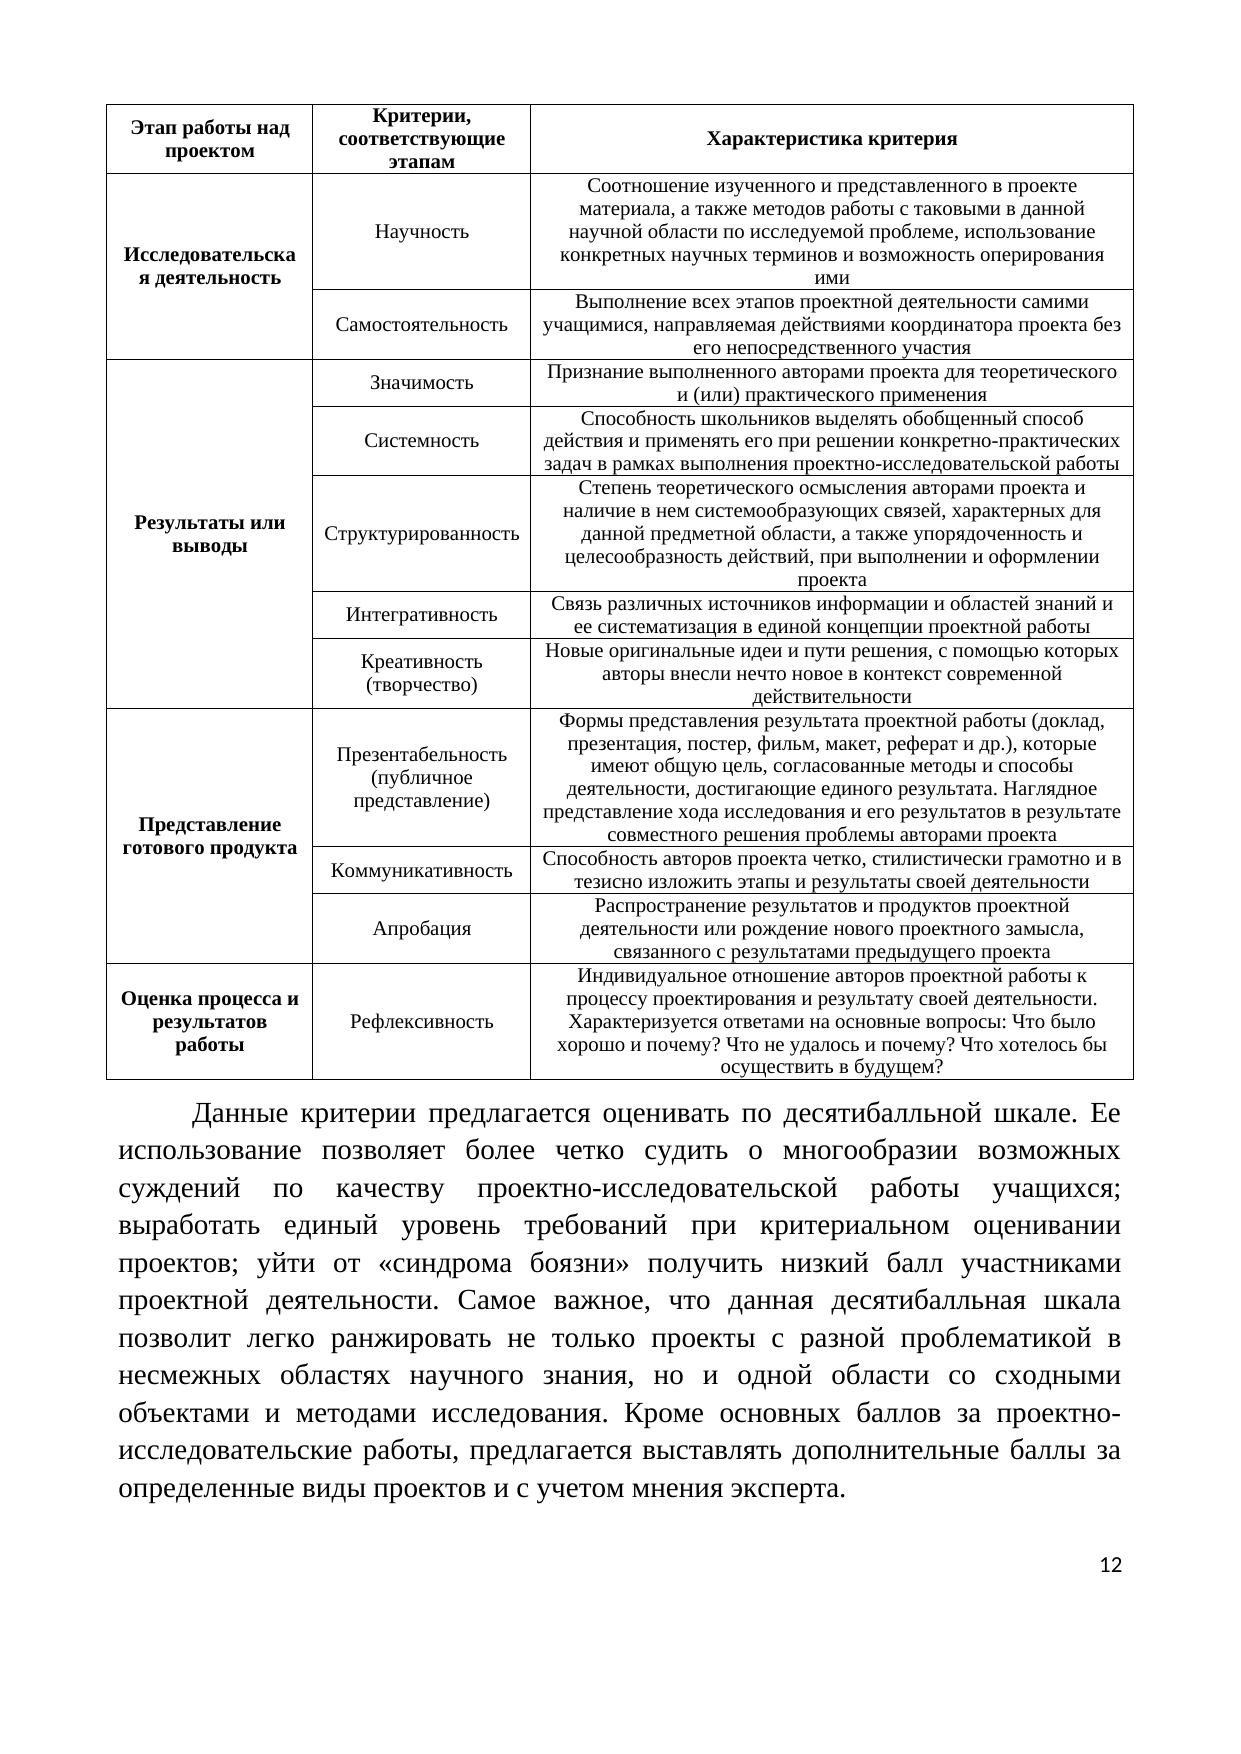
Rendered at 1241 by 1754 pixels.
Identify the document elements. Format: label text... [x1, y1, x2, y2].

table_cell Системность [313, 407, 530, 475]
table_cell Способность авторов проекта четко, стилистически грамотно и в тезисно изложить этапы и результаты своей деятельности [531, 847, 1133, 893]
table_cell Соотношение изученного и представленного в проекте материала, а также методов работы с таковыми в данной научной области по исследуемой проблеме, использование конкретных научных терминов и возможность оперирования ими [531, 174, 1133, 289]
table_cell Представление готового продукта [107, 709, 312, 963]
text Данные критерии предлагается оценивать по десятибалльной шкале. Ее использование позволяет более четко судить о многообразии возможных суждений по качеству проектно-исследовательской работы учащихся; выработать единый уровень требований при критериальном оценивании проектов; уйти от «синдрома боязни» получить низкий балл участниками проектной деятельности. Самое важное, что данная десятибалльная шкала позволит легко ранжировать не только проекты с разной проблематикой в несмежных областях научного знания, но и одной области со сходными объектами и методами исследования. Кроме основных баллов за проектно-исследовательские работы, предлагается выставлять дополнительные баллы за определенные виды проектов и с учетом мнения эксперта. [118, 1092, 1122, 1504]
table_header Критерии, соответствующие этапам [313, 105, 530, 173]
table_cell Выполнение всех этапов проектной деятельности самими учащимися, направляемая действиями координатора проекта без его непосредственного участия [531, 290, 1133, 359]
table_cell Структурированность [313, 476, 530, 591]
table_header Характеристика критерия [531, 105, 1133, 173]
table_cell Научность [313, 174, 530, 289]
table_cell Апробация [313, 894, 530, 963]
table_cell Самостоятельность [313, 290, 530, 359]
table_cell Креативность (творчество) [313, 639, 530, 708]
table_cell Распространение результатов и продуктов проектной деятельности или рождение нового проектного замысла, связанного с результатами предыдущего проекта [531, 894, 1133, 963]
table_cell Формы представления результата проектной работы (доклад, презентация, постер, фильм, макет, реферат и др.), которые имеют общую цель, согласованные методы и способы деятельности, достигающие единого результата. Наглядное представление хода исследования и его результатов в результате совместного решения проблемы авторами проекта [531, 709, 1133, 846]
table_cell Индивидуальное отношение авторов проектной работы к процессу проектирования и результату своей деятельности. Характеризуется ответами на основные вопросы: Что было хорошо и почему? Что не удалось и почему? Что хотелось бы осуществить в будущем? [531, 964, 1133, 1078]
table_cell Исследовательская деятельность [107, 174, 312, 359]
table_cell Оценка процесса и результатов работы [107, 964, 312, 1078]
table_cell Степень теоретического осмысления авторами проекта и наличие в нем системообразующих связей, характерных для данной предметной области, а также упорядоченность и целесообразность действий, при выполнении и оформлении проекта [531, 476, 1133, 591]
table_cell Рефлексивность [313, 964, 530, 1078]
table_cell Интегративность [313, 592, 530, 638]
table_cell Способность школьников выделять обобщенный способ действия и применять его при решении конкретно-практических задач в рамках выполнения проектно-исследовательской работы [531, 407, 1133, 475]
table_cell Результаты или выводы [107, 360, 312, 708]
table_cell Новые оригинальные идеи и пути решения, с помощью которых авторы внесли нечто новое в контекст современной действительности [531, 639, 1133, 708]
table_cell Коммуникативность [313, 847, 530, 893]
table_cell Презентабельность (публичное представление) [313, 709, 530, 846]
table_cell Признание выполненного авторами проекта для теоретического и (или) практического применения [531, 360, 1133, 406]
table_cell Связь различных источников информации и областей знаний и ее систематизация в единой концепции проектной работы [531, 592, 1133, 638]
table_header Этап работы над проектом [107, 105, 312, 173]
table_cell Значимость [313, 360, 530, 406]
